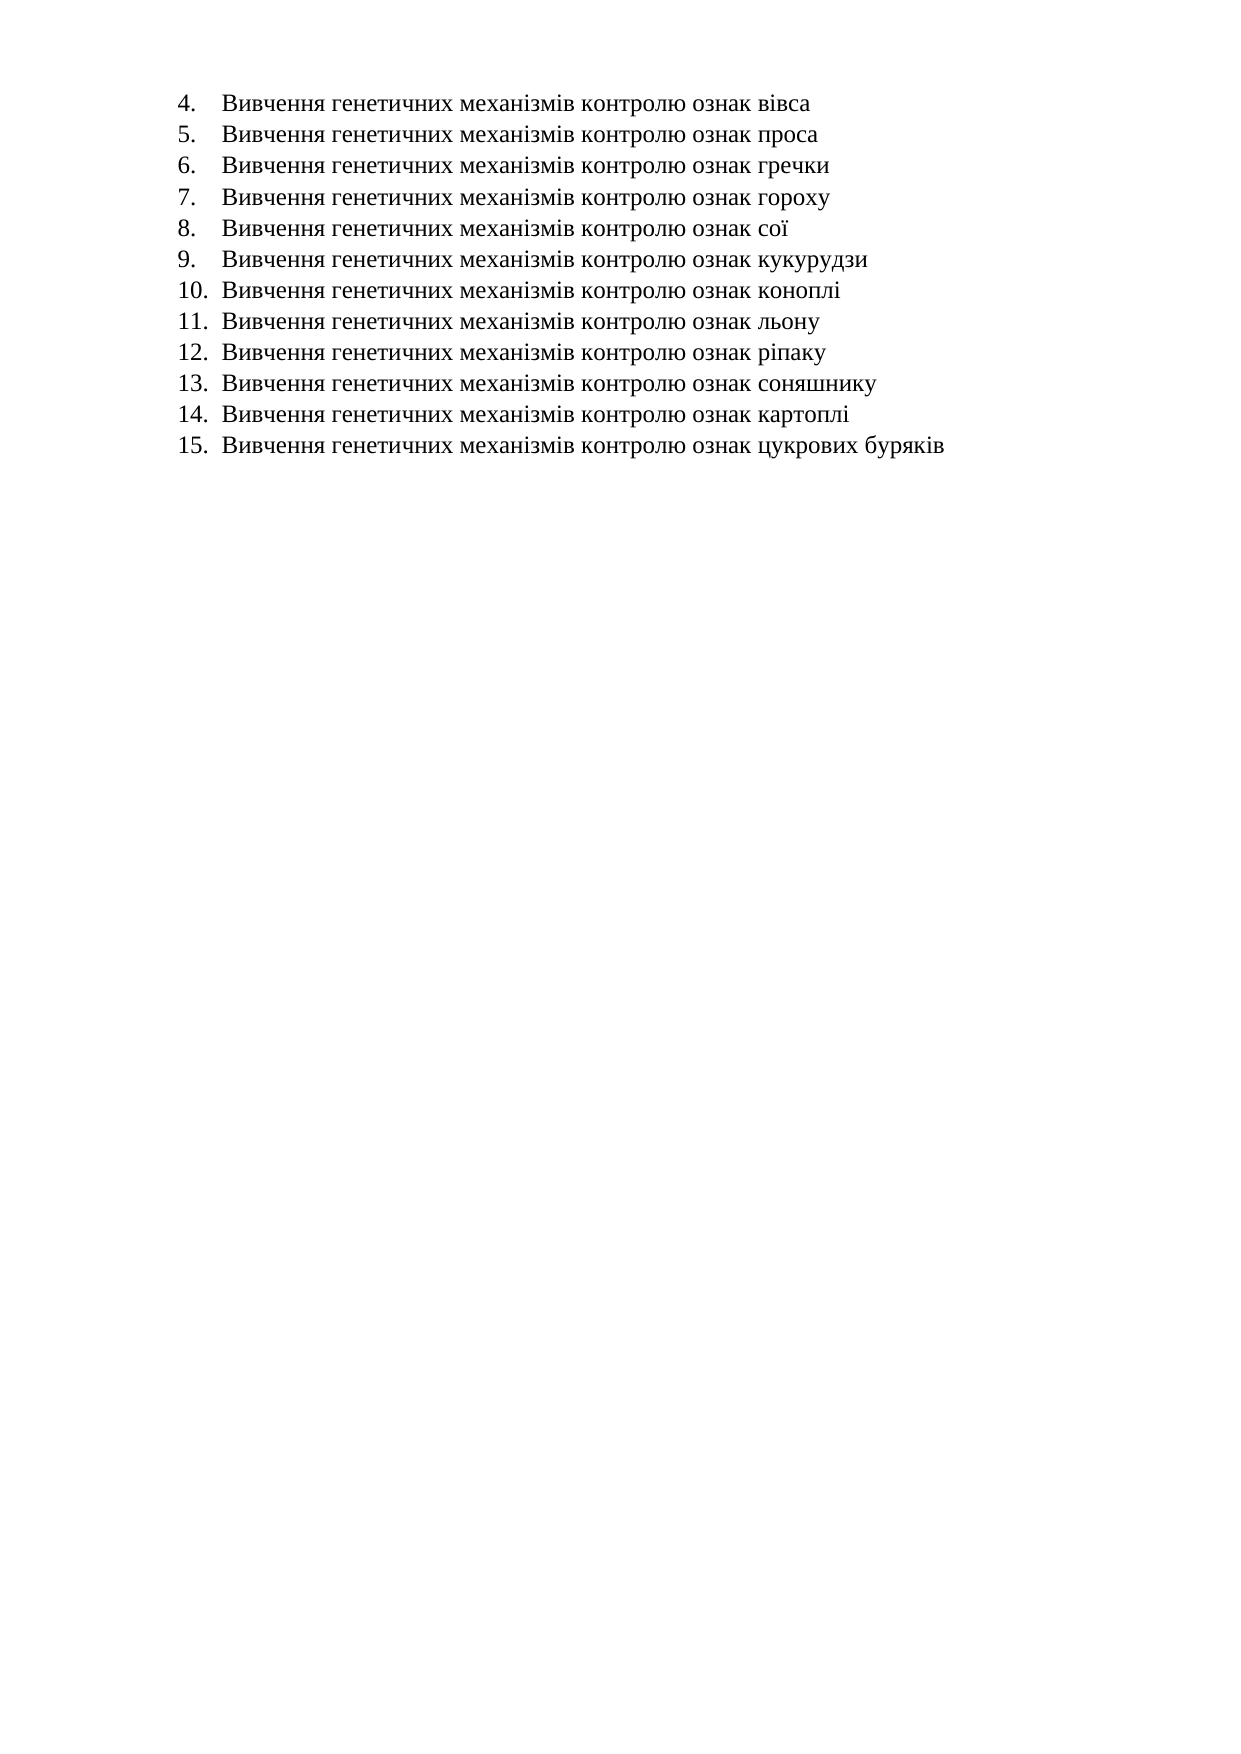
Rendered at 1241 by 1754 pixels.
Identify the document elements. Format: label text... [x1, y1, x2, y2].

list Вивчення генетичних механізмів контролю ознак вівса [177, 88, 1152, 117]
list Вивчення генетичних механізмів контролю ознак цукрових буряків [177, 430, 1152, 459]
list Вивчення генетичних механізмів контролю ознак сої [177, 213, 1152, 241]
list Вивчення генетичних механізмів контролю ознак льону [177, 306, 1152, 334]
list Вивчення генетичних механізмів контролю ознак гороху [177, 182, 1152, 210]
list Вивчення генетичних механізмів контролю ознак коноплі [177, 275, 1152, 303]
list Вивчення генетичних механізмів контролю ознак гречки [177, 151, 1152, 179]
list Вивчення генетичних механізмів контролю ознак ріпаку [177, 337, 1152, 366]
list Вивчення генетичних механізмів контролю ознак кукурудзи [177, 244, 1152, 272]
list Вивчення генетичних механізмів контролю ознак проса [177, 119, 1152, 148]
list Вивчення генетичних механізмів контролю ознак картоплі [177, 399, 1152, 428]
list Вивчення генетичних механізмів контролю ознак соняшнику [177, 368, 1152, 397]
